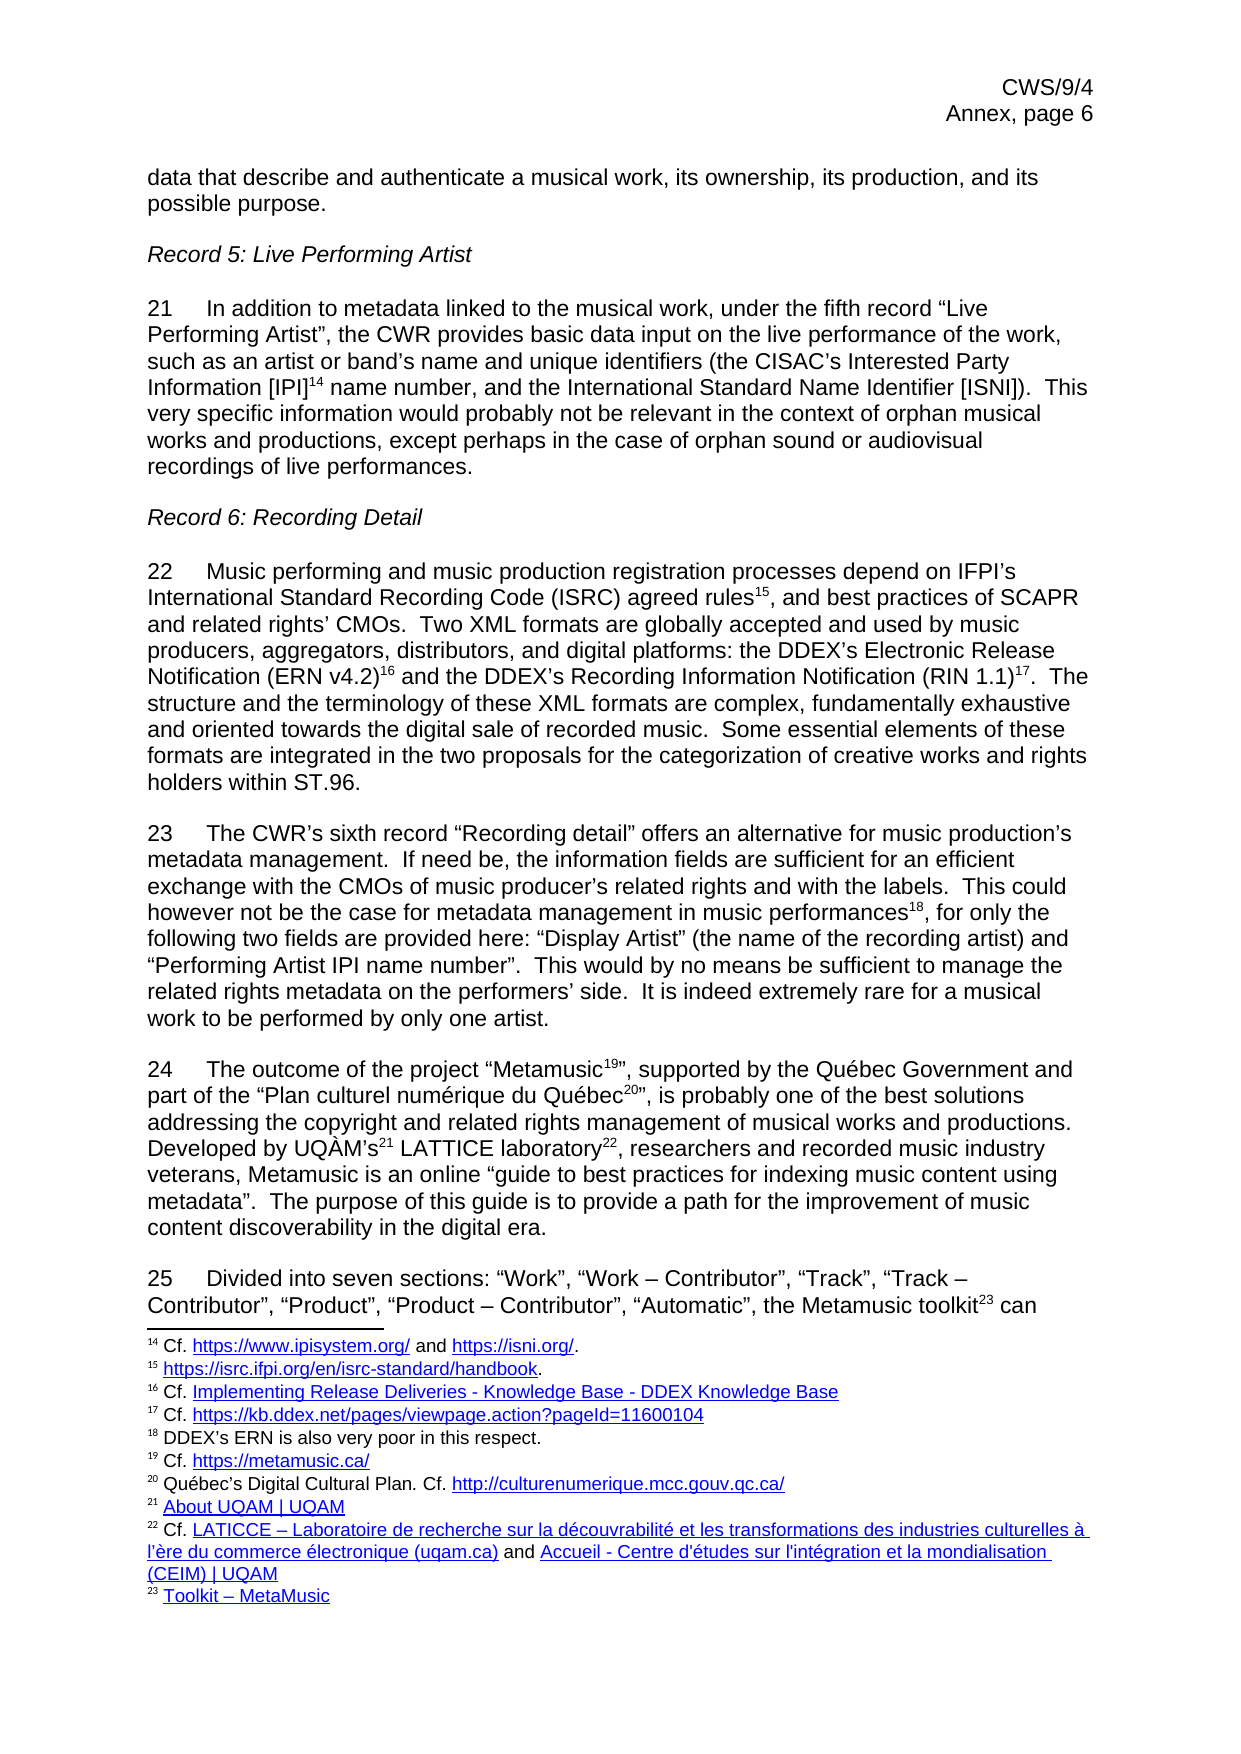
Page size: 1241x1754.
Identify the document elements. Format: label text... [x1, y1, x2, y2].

subtitle Record 5: Live Performing Artist [147, 241, 1093, 268]
text The CWR’s sixth record “Recording detail” offers an alternative for music production’s metadata management. If need be, the information fields are sufficient for an efficient exchange with the CMOs of music producer’s related rights and with the labels. This could however not be the case for metadata management in music performances, for only the following two fields are provided here: “Display Artist” (the name of the recording artist) and “Performing Artist IPI name number”. This would by no means be sufficient to manage the related rights metadata on the performers’ side. It is indeed extremely rare for a musical work to be performed by only one artist. [147, 820, 1093, 1031]
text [147, 1265, 1093, 1318]
text The outcome of the project “Metamusic”, supported by the Québec Government and part of the “Plan culturel numérique du Québec”, is probably one of the best solutions addressing the copyright and related rights management of musical works and productions. Developed by UQÀM’s LATTICE laboratory, researchers and recorded music industry veterans, Metamusic is an online “guide to best practices for indexing music content using metadata”. The purpose of this guide is to provide a path for the improvement of music content discoverability in the digital era. [147, 1056, 1093, 1240]
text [147, 164, 1093, 216]
text In addition to metadata linked to the musical work, under the fifth record “Live Performing Artist”, the CWR provides basic data input on the live performance of the work, such as an artist or band’s name and unique identifiers (the CISAC’s Interested Party Information [IPI] name number, and the International Standard Name Identifier [ISNI]). This very specific information would probably not be relevant in the context of orphan musical works and productions, except perhaps in the case of orphan sound or audiovisual recordings of live performances. [147, 295, 1093, 479]
subtitle Record 6: Recording Detail [147, 504, 1093, 531]
text Music performing and music production registration processes depend on IFPI’s International Standard Recording Code (ISRC) agreed rules, and best practices of SCAPR and related rights’ CMOs. Two XML formats are globally accepted and used by music producers, aggregators, distributors, and digital platforms: the DDEX’s Electronic Release Notification (ERN v4.2) and the DDEX’s Recording Information Notification (RIN 1.1). The structure and the terminology of these XML formats are complex, fundamentally exhaustive and oriented towards the digital sale of recorded music. Some essential elements of these formats are integrated in the two proposals for the categorization of creative works and rights holders within ST.96. [147, 558, 1093, 795]
